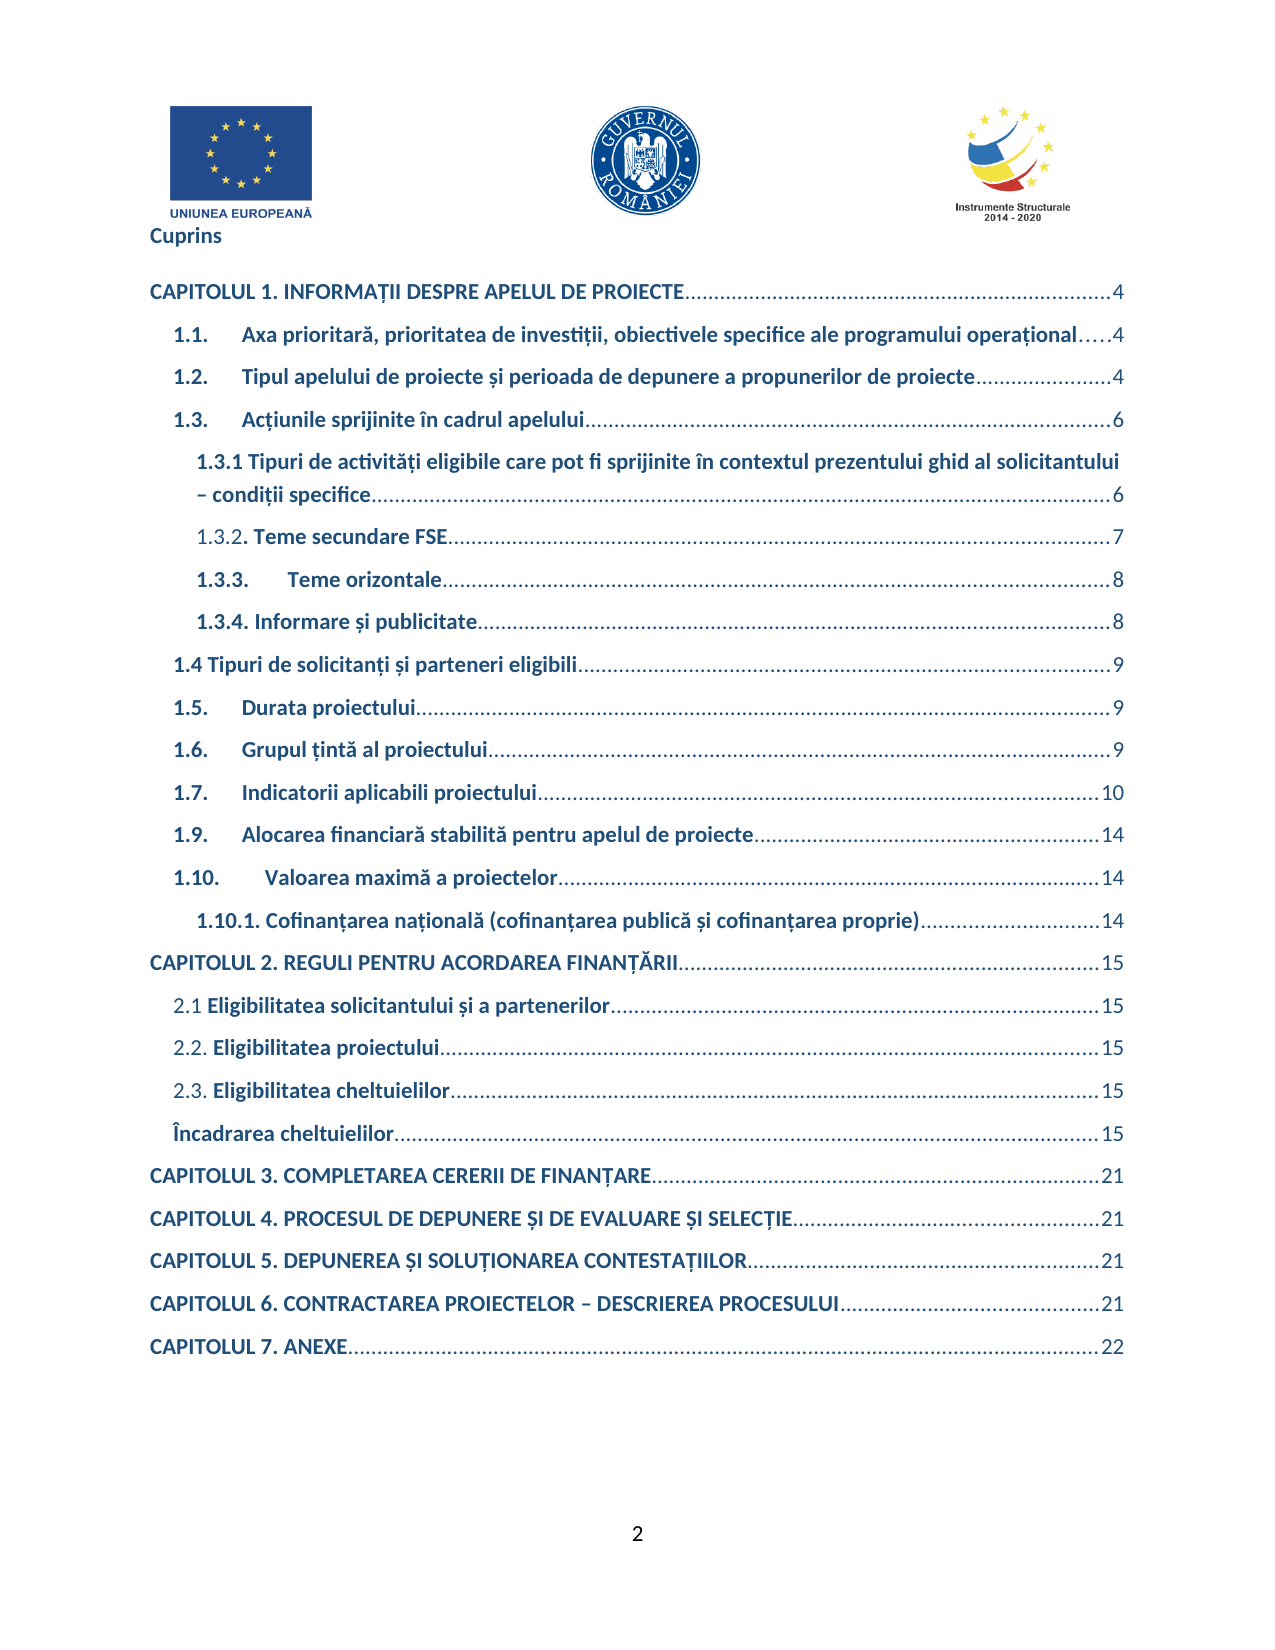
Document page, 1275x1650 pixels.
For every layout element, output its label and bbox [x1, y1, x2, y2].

picture [589, 104, 701, 216]
picture [956, 106, 1070, 221]
picture [170, 106, 312, 218]
